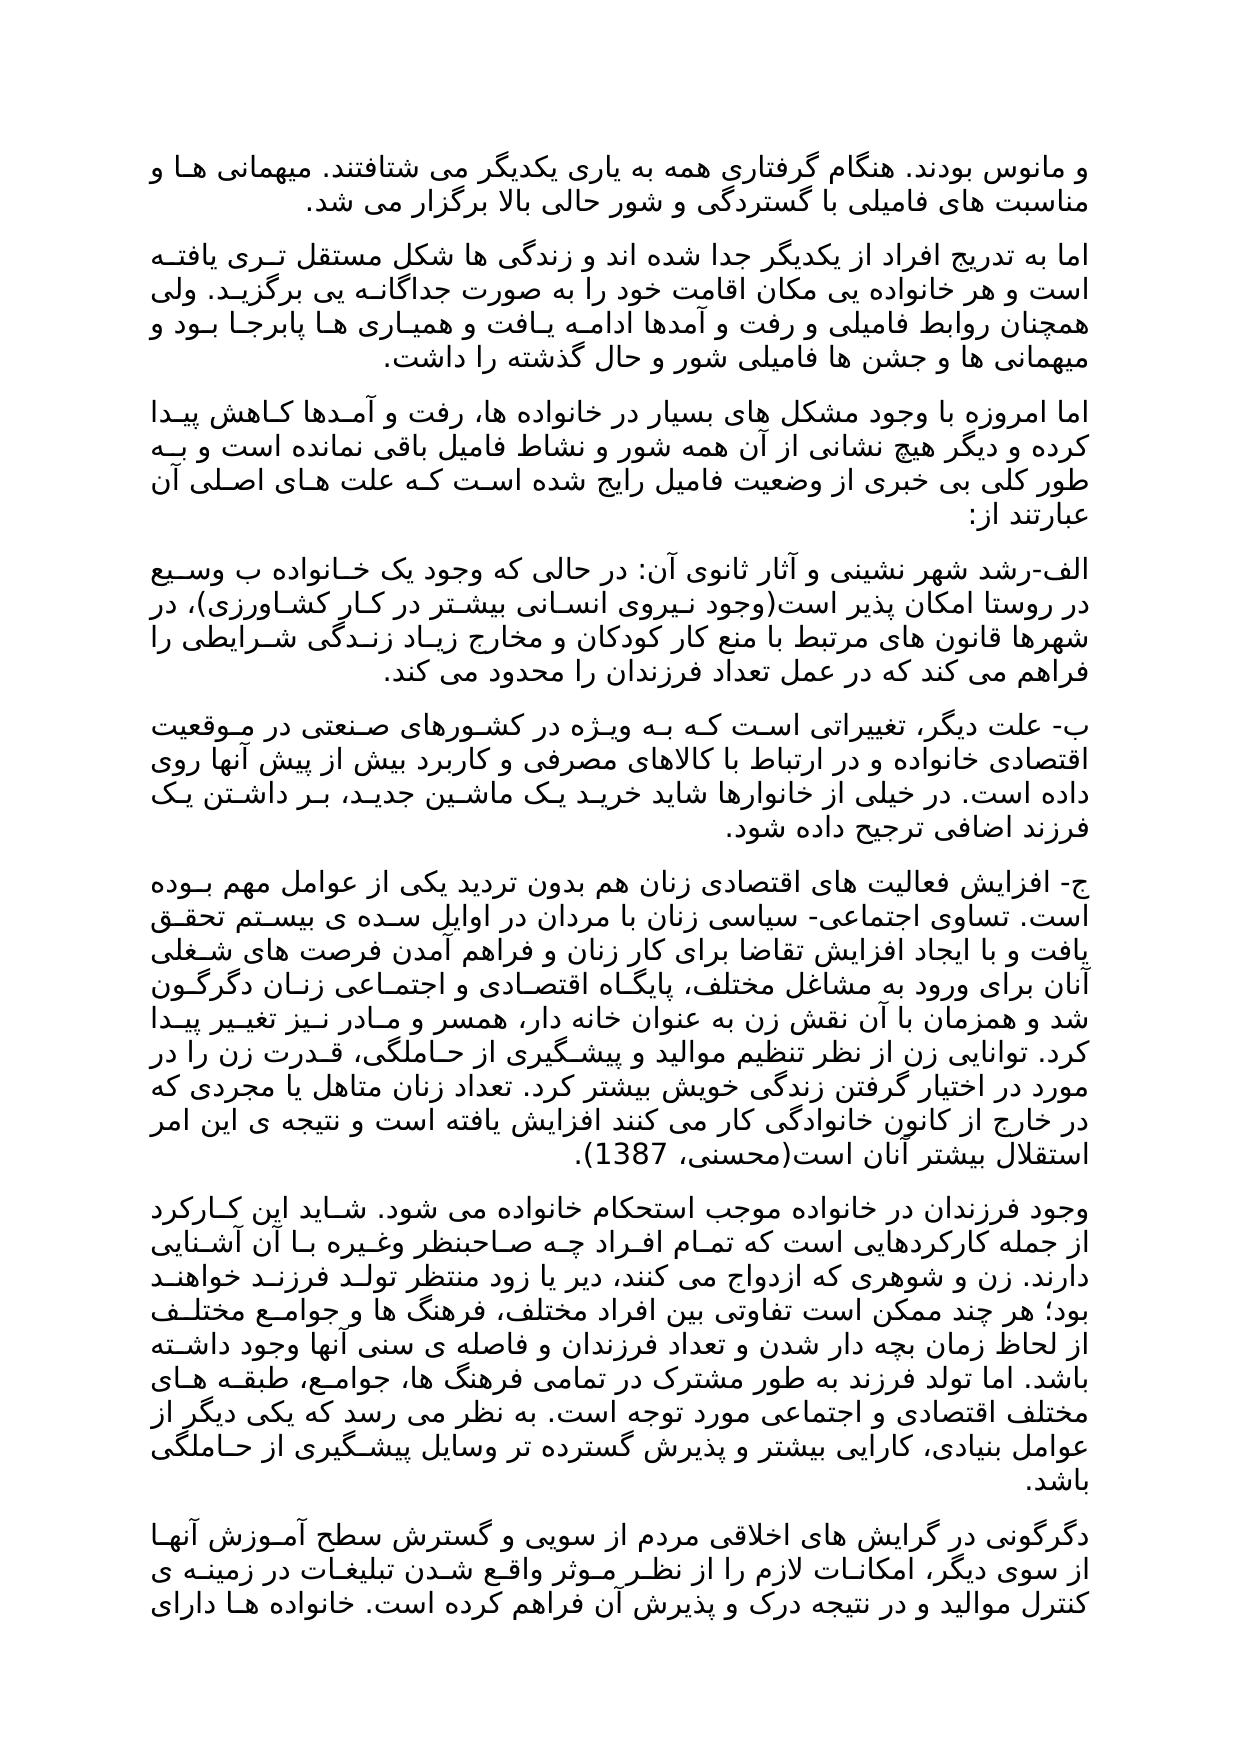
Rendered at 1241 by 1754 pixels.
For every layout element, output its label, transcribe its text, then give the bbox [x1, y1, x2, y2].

text وجود فرزندان در خانواده موجب استحکام خانواده می شود. شاید این کارکرد از جمله کارکردهایی است که تمام افراد چه صاحبنظر وغیره با آن آشنایی دارند. زن و شوهری که ازدواج می کنند، دیر یا زود منتظر تولد فرزند خواهند بود؛ هر چند ممکن است تفاوتی بین افراد مختلف، فرهنگ ها و جوامع مختلف از لحاظ زمان بچه دار شدن و تعداد فرزندان و فاصله ی سنی آنها وجود داشته باشد. اما تولد فرزند به طور مشترک در تمامی فرهنگ ها، جوامع، طبقه های مختلف اقتصادی و اجتماعی مورد توجه است. به نظر می رسد که یکی دیگر از عوامل بنیادی، کارایی بیشتر و پذیرش گسترده تر وسایل پیشگیری از حاملگی باشد. [150, 1192, 1090, 1497]
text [150, 150, 1090, 218]
text اما امروزه با وجود مشکل های بسیار در خانواده ها، رفت و آمدها کاهش پیدا کرده و دیگر هیچ نشانی از آن همه شور و نشاط فامیل باقی نمانده است و به طور کلی بی خبری از وضعیت فامیل رایج شده است که علت های اصلی آن عبارتند از: [150, 395, 1090, 531]
text ج- افزایش فعالیت های اقتصادی زنان هم بدون تردید یکی از عوامل مهم بوده است. تساوی اجتماعی- سیاسی زنان با مردان در اوایل سده ی بیستم تحقق یافت و با ایجاد افزایش تقاضا برای کار زنان و فراهم آمدن فرصت های شغلی آنان برای ورود به مشاغل مختلف، پایگاه اقتصادی و اجتماعی زنان دگرگون شد و همزمان با آن نقش زن به عنوان خانه دار، همسر و مادر نیز تغییر پیدا کرد. توانایی زن از نظر تنظیم موالید و پیشگیری از حاملگی، قدرت زن را در مورد در اختیار گرفتن زندگی خویش بیشتر کرد. تعداد زنان متاهل یا مجردی که در خارج از کانون خانوادگی کار می کنند افزایش یافته است و نتیجه ی این امر استقلال بیشتر آنان است(محسنی، 1387). [150, 865, 1090, 1171]
text ب- علت دیگر، تغییراتی است که به ویژه در کشورهای صنعتی در موقعیت اقتصادی خانواده و در ارتباط با کالاهای مصرفی و کاربرد بیش از پیش آنها روی داده است. در خیلی از خانوارها شاید خرید یک ماشین جدید، بر داشتن یک فرزند اضافی ترجیح داده شود. [150, 709, 1090, 844]
text اما به تدریج افراد از یکدیگر جدا شده اند و زندگی ها شکل مستقل تری یافته است و هر خانواده یی مکان اقامت خود را به صورت جداگانه یی برگزید. ولی همچنان روابط فامیلی و رفت و آمدها ادامه یافت و همیاری ها پابرجا بود و میهمانی ها و جشن ها فامیلی شور و حال گذشته را داشت. [150, 239, 1090, 374]
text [150, 1518, 1090, 1620]
text الف-رشد شهر نشینی و آثار ثانوی آن: در حالی که وجود یک خانواده ب وسیع در روستا امکان پذیر است(وجود نیروی انسانی بیشتر در کار کشاورزی)، در شهرها قانون های مرتبط با منع کار کودکان و مخارج زیاد زندگی شرایطی را فراهم می کند که در عمل تعداد فرزندان را محدود می کند. [150, 552, 1090, 688]
